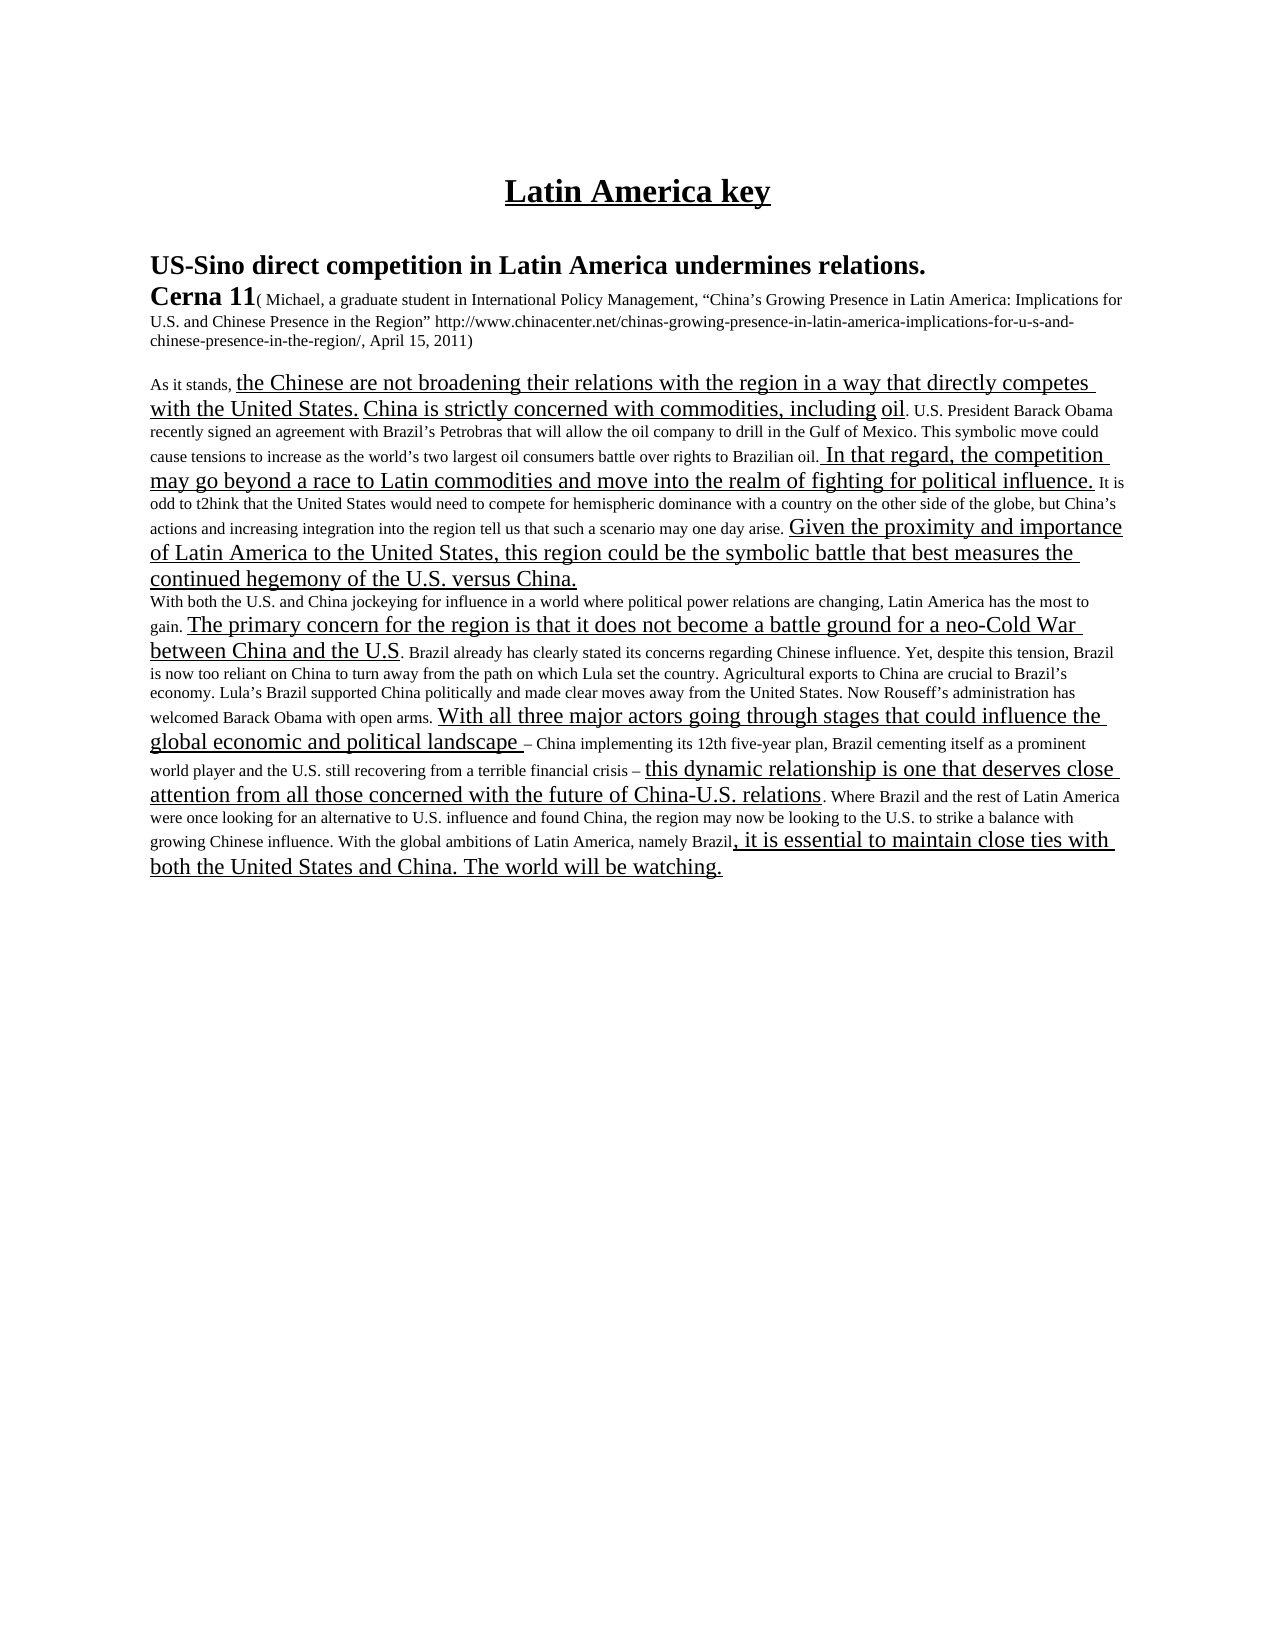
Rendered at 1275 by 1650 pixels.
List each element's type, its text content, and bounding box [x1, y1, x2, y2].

text With both the U.S. and China jockeying for influence in a world where political power relations are changing, Latin America has the most to gain. The primary concern for the region is that it does not become a battle ground for a neo-Cold War between China and the U.S. Brazil already has clearly stated its concerns regarding Chinese influence. Yet, despite this tension, Brazil is now too reliant on China to turn away from the path on which Lula set the country. Agricultural exports to China are crucial to Brazil’s economy. Lula’s Brazil supported China politically and made clear moves away from the United States. Now Rouseff’s administration has welcomed Barack Obama with open arms. With all three major actors going through stages that could influence the global economic and political landscape – China implementing its 12th five-year plan, Brazil cementing itself as a prominent world player and the U.S. still recovering from a terrible financial crisis – this dynamic relationship is one that deserves close attention from all those concerned with the future of China-U.S. relations. Where Brazil and the rest of Latin America were once looking for an alternative to U.S. influence and found China, the region may now be looking to the U.S. to strike a balance with growing Chinese influence. With the global ambitions of Latin America, namely Brazil, it is essential to maintain close ties with both the United States and China. The world will be watching. [150, 592, 1125, 879]
text Cerna 11( Michael, a graduate student in International Policy Management, “China’s Growing Presence in Latin America: Implications for U.S. and Chinese Presence in the Region” http://www.chinacenter.net/chinas-growing-presence-in-latin-america-implications-for-u-s-and-chinese-presence-in-the-region/, April 15, 2011) [150, 280, 1125, 350]
subtitle US-Sino direct competition in Latin America undermines relations. [150, 249, 1125, 280]
text As it stands, the Chinese are not broadening their relations with the region in a way that directly competes with the United States. China is strictly concerned with commodities, including oil. U.S. President Barack Obama recently signed an agreement with Brazil’s Petrobras that will allow the oil company to drill in the Gulf of Mexico. This symbolic move could cause tensions to increase as the world’s two largest oil consumers battle over rights to Brazilian oil. In that regard, the competition may go beyond a race to Latin commodities and move into the realm of fighting for political influence. It is odd to t2hink that the United States would need to compete for hemispheric dominance with a country on the other side of the globe, but China’s actions and increasing integration into the region tell us that such a scenario may one day arise. Given the proximity and importance of Latin America to the United States, this region could be the symbolic battle that best measures the continued hegemony of the U.S. versus China. [150, 369, 1125, 592]
subtitle Latin America key [150, 171, 1125, 209]
